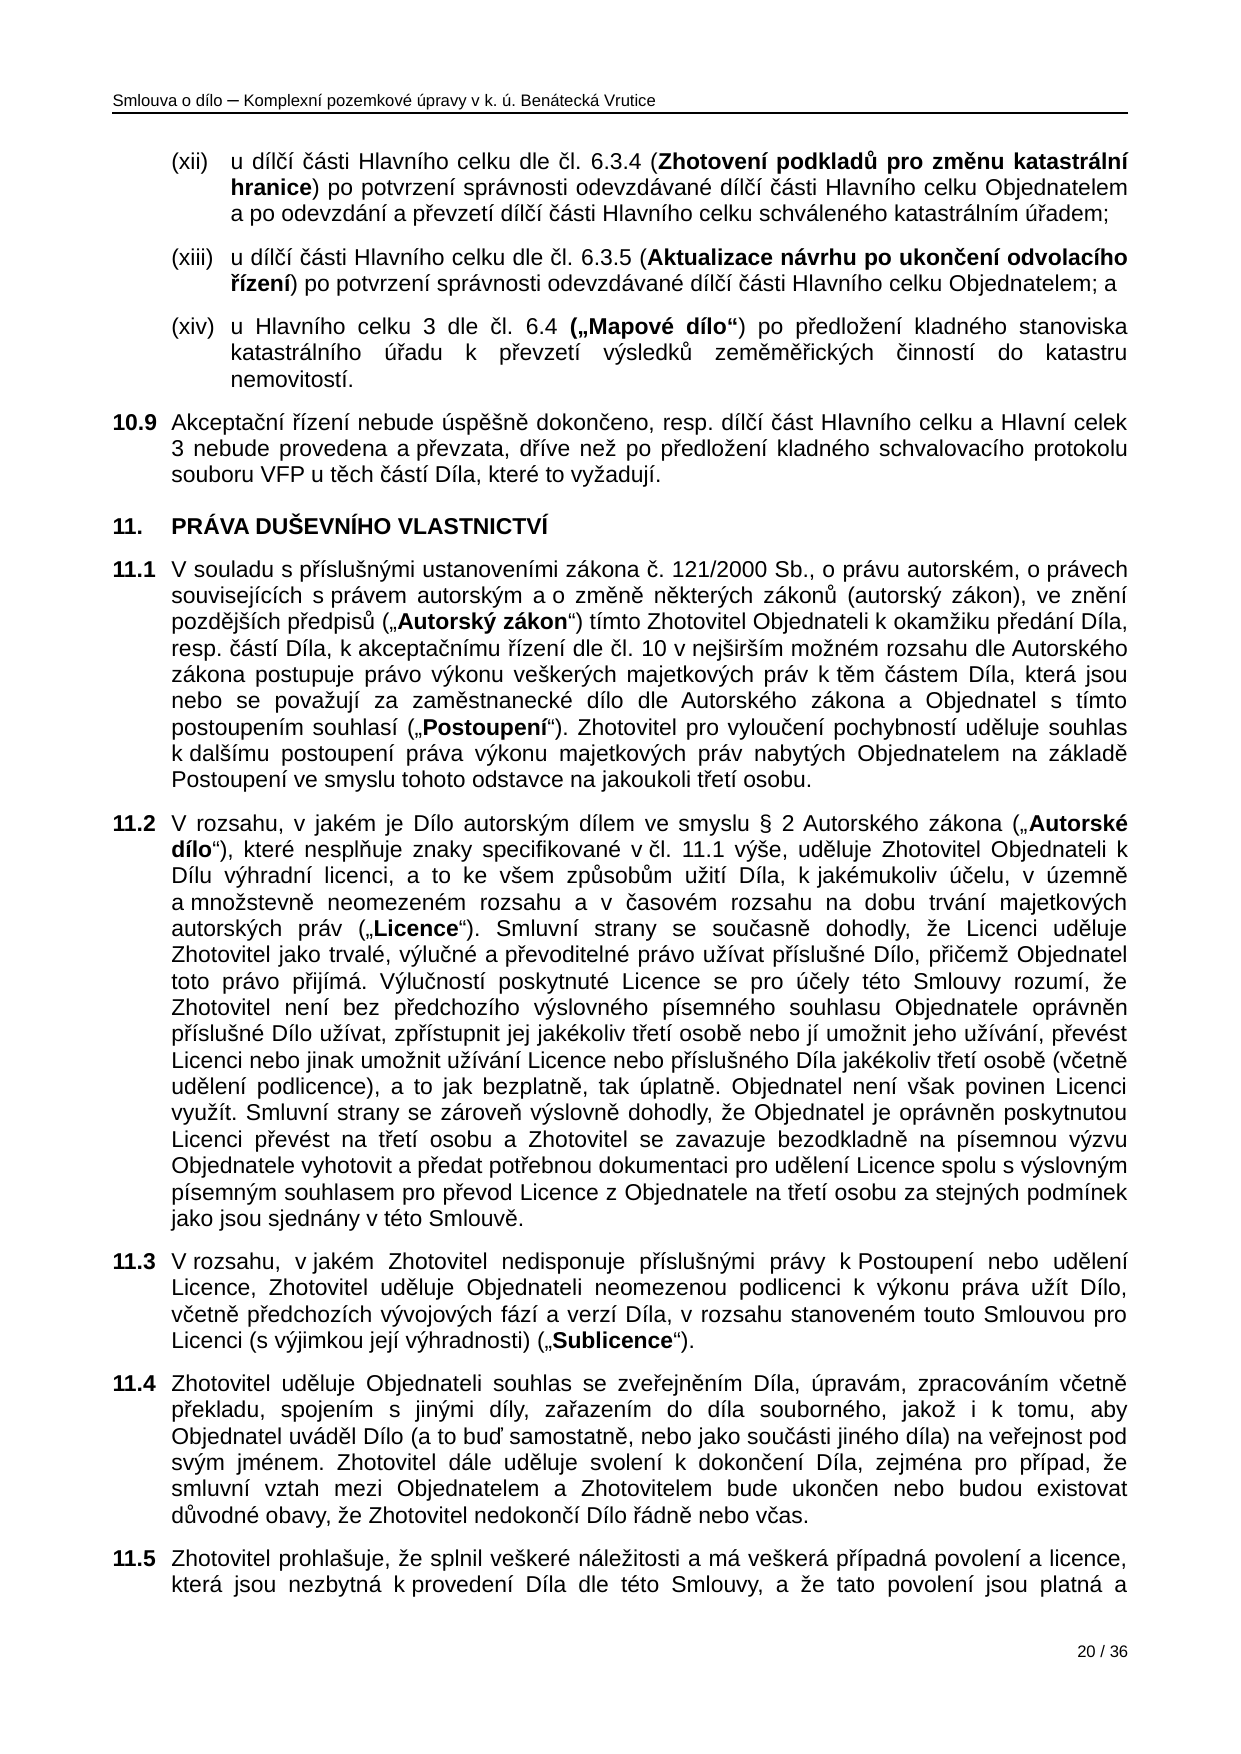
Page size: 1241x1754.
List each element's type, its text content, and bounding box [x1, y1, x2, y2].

text Akceptační řízení nebude úspěšně dokončeno, resp. dílčí část Hlavního celku a Hlavní celek 3 nebude provedena a převzata, dříve než po předložení kladného schvalovacího protokolu souboru VFP u těch částí Díla, které to vyžadují. [112, 408, 1128, 488]
text V souladu s příslušnými ustanoveními zákona č. 121/2000 Sb., o právu autorském, o právech souvisejících s právem autorským a o změně některých zákonů (autorský zákon), ve znění pozdějších předpisů („Autorský zákon“) tímto Zhotovitel Objednateli k okamžiku předání Díla, resp. částí Díla, k akceptačnímu řízení dle čl. 10 v nejširším možném rozsahu dle Autorského zákona postupuje právo výkonu veškerých majetkových práv k těm částem Díla, která jsou nebo se považují za zaměstnanecké dílo dle Autorského zákona a Objednatel s tímto postoupením souhlasí („Postoupení“). Zhotovitel pro vyloučení pochybností uděluje souhlas k dalšímu postoupení práva výkonu majetkových práv nabytých Objednatelem na základě Postoupení ve smyslu tohoto odstavce na jakoukoli třetí osobu. [112, 556, 1128, 793]
text Práva duševního vlastnictví [112, 513, 1128, 539]
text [112, 1545, 1128, 1597]
list u dílčí části Hlavního celku dle čl. 6.3.4 (Zhotovení podkladů pro změnu katastrální hranice) po potvrzení správnosti odevzdávané dílčí části Hlavního celku Objednatelem a po odevzdání a převzetí dílčí části Hlavního celku schváleného katastrálním úřadem; [171, 148, 1128, 227]
text V rozsahu, v jakém Zhotovitel nedisponuje příslušnými právy k Postoupení nebo udělení Licence, Zhotovitel uděluje Objednateli neomezenou podlicenci k výkonu práva užít Dílo, včetně předchozích vývojových fází a verzí Díla, v rozsahu stanoveném touto Smlouvou pro Licenci (s výjimkou její výhradnosti) („Sublicence“). [112, 1248, 1128, 1353]
list u dílčí části Hlavního celku dle čl. 6.3.5 (Aktualizace návrhu po ukončení odvolacího řízení) po potvrzení správnosti odevzdávané dílčí části Hlavního celku Objednatelem; a [171, 243, 1128, 296]
text Zhotovitel uděluje Objednateli souhlas se zveřejněním Díla, úpravám, zpracováním včetně překladu, spojením s jinými díly, zařazením do díla souborného, jakož i k tomu, aby Objednatel uváděl Dílo (a to buď samostatně, nebo jako součásti jiného díla) na veřejnost pod svým jménem. Zhotovitel dále uděluje svolení k dokončení Díla, zejména pro případ, že smluvní vztah mezi Objednatelem a Zhotovitelem bude ukončen nebo budou existovat důvodné obavy, že Zhotovitel nedokončí Dílo řádně nebo včas. [112, 1370, 1128, 1528]
text V rozsahu, v jakém je Dílo autorským dílem ve smyslu § 2 Autorského zákona („Autorské dílo“), které nesplňuje znaky specifikované v čl. 11.1 výše, uděluje Zhotovitel Objednateli k Dílu výhradní licenci, a to ke všem způsobům užití Díla, k jakémukoliv účelu, v územně a množstevně neomezeném rozsahu a v časovém rozsahu na dobu trvání majetkových autorských práv („Licence“). Smluvní strany se současně dohodly, že Licenci uděluje Zhotovitel jako trvalé, výlučné a převoditelné právo užívat příslušné Dílo, přičemž Objednatel toto právo přijímá. Výlučností poskytnuté Licence se pro účely této Smlouvy rozumí, že Zhotovitel není bez předchozího výslovného písemného souhlasu Objednatele oprávněn příslušné Dílo užívat, zpřístupnit jej jakékoliv třetí osobě nebo jí umožnit jeho užívání, převést Licenci nebo jinak umožnit užívání Licence nebo příslušného Díla jakékoliv třetí osobě (včetně udělení podlicence), a to jak bezplatně, tak úplatně. Objednatel není však povinen Licenci využít. Smluvní strany se zároveň výslovně dohodly, že Objednatel je oprávněn poskytnutou Licenci převést na třetí osobu a Zhotovitel se zavazuje bezodkladně na písemnou výzvu Objednatele vyhotovit a předat potřebnou dokumentaci pro udělení Licence spolu s výslovným písemným souhlasem pro převod Licence z Objednatele na třetí osobu za stejných podmínek jako jsou sjednány v této Smlouvě. [112, 809, 1128, 1231]
list u Hlavního celku 3 dle čl. 6.4 („Mapové dílo“) po předložení kladného stanoviska katastrálního úřadu k převzetí výsledků zeměměřických činností do katastru nemovitostí. [171, 313, 1128, 392]
